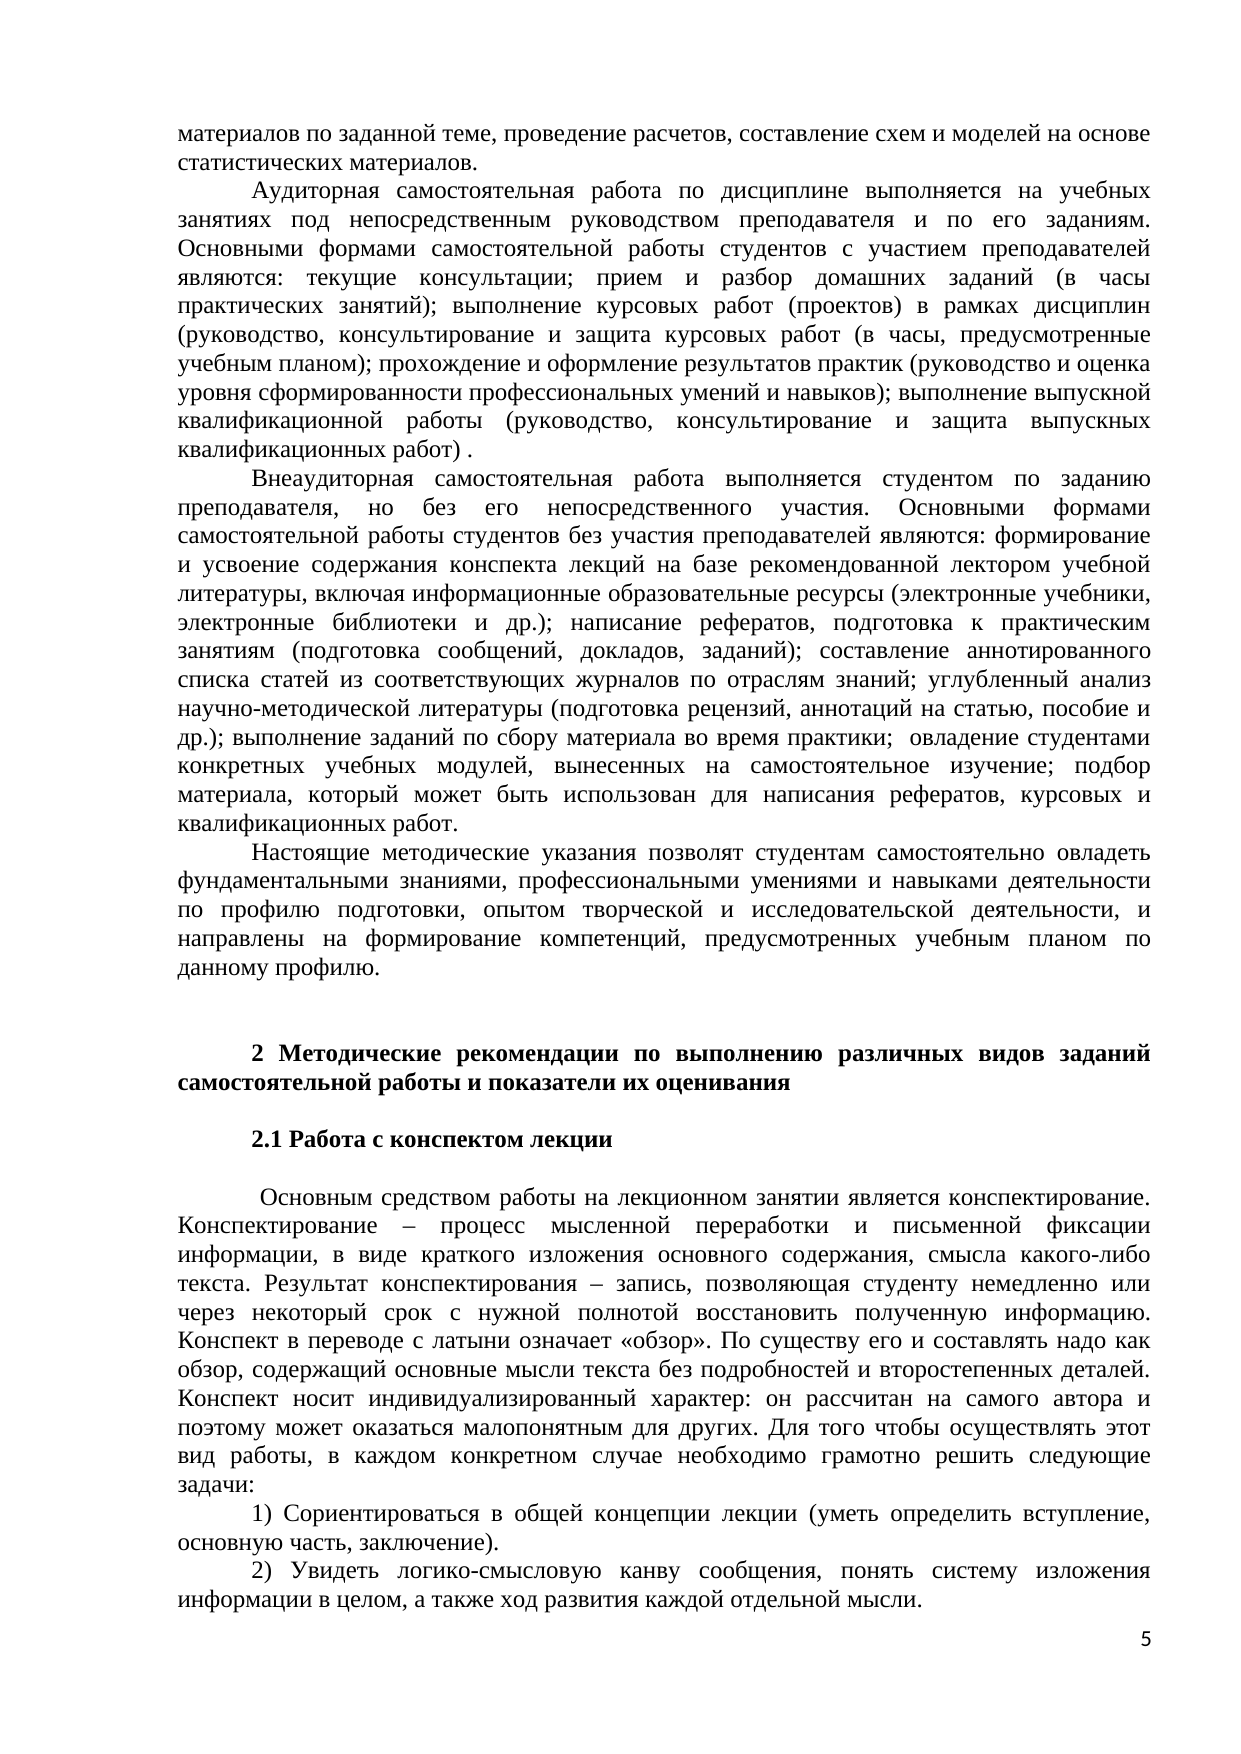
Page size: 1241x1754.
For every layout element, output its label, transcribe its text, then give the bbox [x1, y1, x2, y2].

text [177, 118, 1152, 176]
text 2 Методические рекомендации по выполнению различных видов заданий самостоятельной работы и показатели их оценивания [177, 1038, 1152, 1096]
text Аудиторная самостоятельная работа по дисциплине выполняется на учебных занятиях под непосредственным руководством преподавателя и по его заданиям. Основными формами самостоятельной работы студентов с участием преподавателей являются: текущие консультации; прием и разбор домашних заданий (в часы практических занятий); выполнение курсовых работ (проектов) в рамках дисциплин (руководство, консультирование и защита курсовых работ (в часы, предусмотренные учебным планом); прохождение и оформление результатов практик (руководство и оценка уровня сформированности профессиональных умений и навыков); выполнение выпускной квалификационной работы (руководство, консультирование и защита выпускных квалификационных работ) . [177, 176, 1152, 463]
text 2) Увидеть логико-смысловую канву сообщения, понять систему изложения информации в целом, а также ход развития каждой отдельной мысли. [177, 1556, 1152, 1613]
text Внеаудиторная самостоятельная работа выполняется студентом по заданию преподавателя, но без его непосредственного участия. Основными формами самостоятельной работы студентов без участия преподавателей являются: формирование и усвоение содержания конспекта лекций на базе рекомендованной лектором учебной литературы, включая информационные образовательные ресурсы (электронные учебники, электронные библиотеки и др.); написание рефератов, подготовка к практическим занятиям (подготовка сообщений, докладов, заданий); составление аннотированного списка статей из соответствующих журналов по отраслям знаний; углубленный анализ научно-методической литературы (подготовка рецензий, аннотаций на статью, пособие и др.); выполнение заданий по сбору материала во время практики; овладение студентами конкретных учебных модулей, вынесенных на самостоятельное изучение; подбор материала, который может быть использован для написания рефератов, курсовых и квалификационных работ. [177, 463, 1152, 837]
text 2.1 Работа с конспектом лекции [177, 1124, 1152, 1153]
text Настоящие методические указания позволят студентам самостоятельно овладеть фундаментальными знаниями, профессиональными умениями и навыками деятельности по профилю подготовки, опытом творческой и исследовательской деятельности, и направлены на формирование компетенций, предусмотренных учебным планом по данному профилю. [177, 837, 1152, 981]
text 1) Сориентироваться в общей концепции лекции (уметь определить вступление, основную часть, заключение). [177, 1498, 1152, 1556]
text Основным средством работы на лекционном занятии является конспектирование. Конспектирование – процесс мысленной переработки и письменной фиксации информации, в виде краткого изложения основного содержания, смысла какого-либо текста. Результат конспектирования – запись, позволяющая студенту немедленно или через некоторый срок с нужной полнотой восстановить полученную информацию. Конспект в переводе с латыни означает «обзор». По существу его и составлять надо как обзор, содержащий основные мысли текста без подробностей и второстепенных деталей. Конспект носит индивидуализированный характер: он рассчитан на самого автора и поэтому может оказаться малопонятным для других. Для того чтобы осуществлять этот вид работы, в каждом конкретном случае необходимо грамотно решить следующие задачи: [177, 1182, 1152, 1498]
